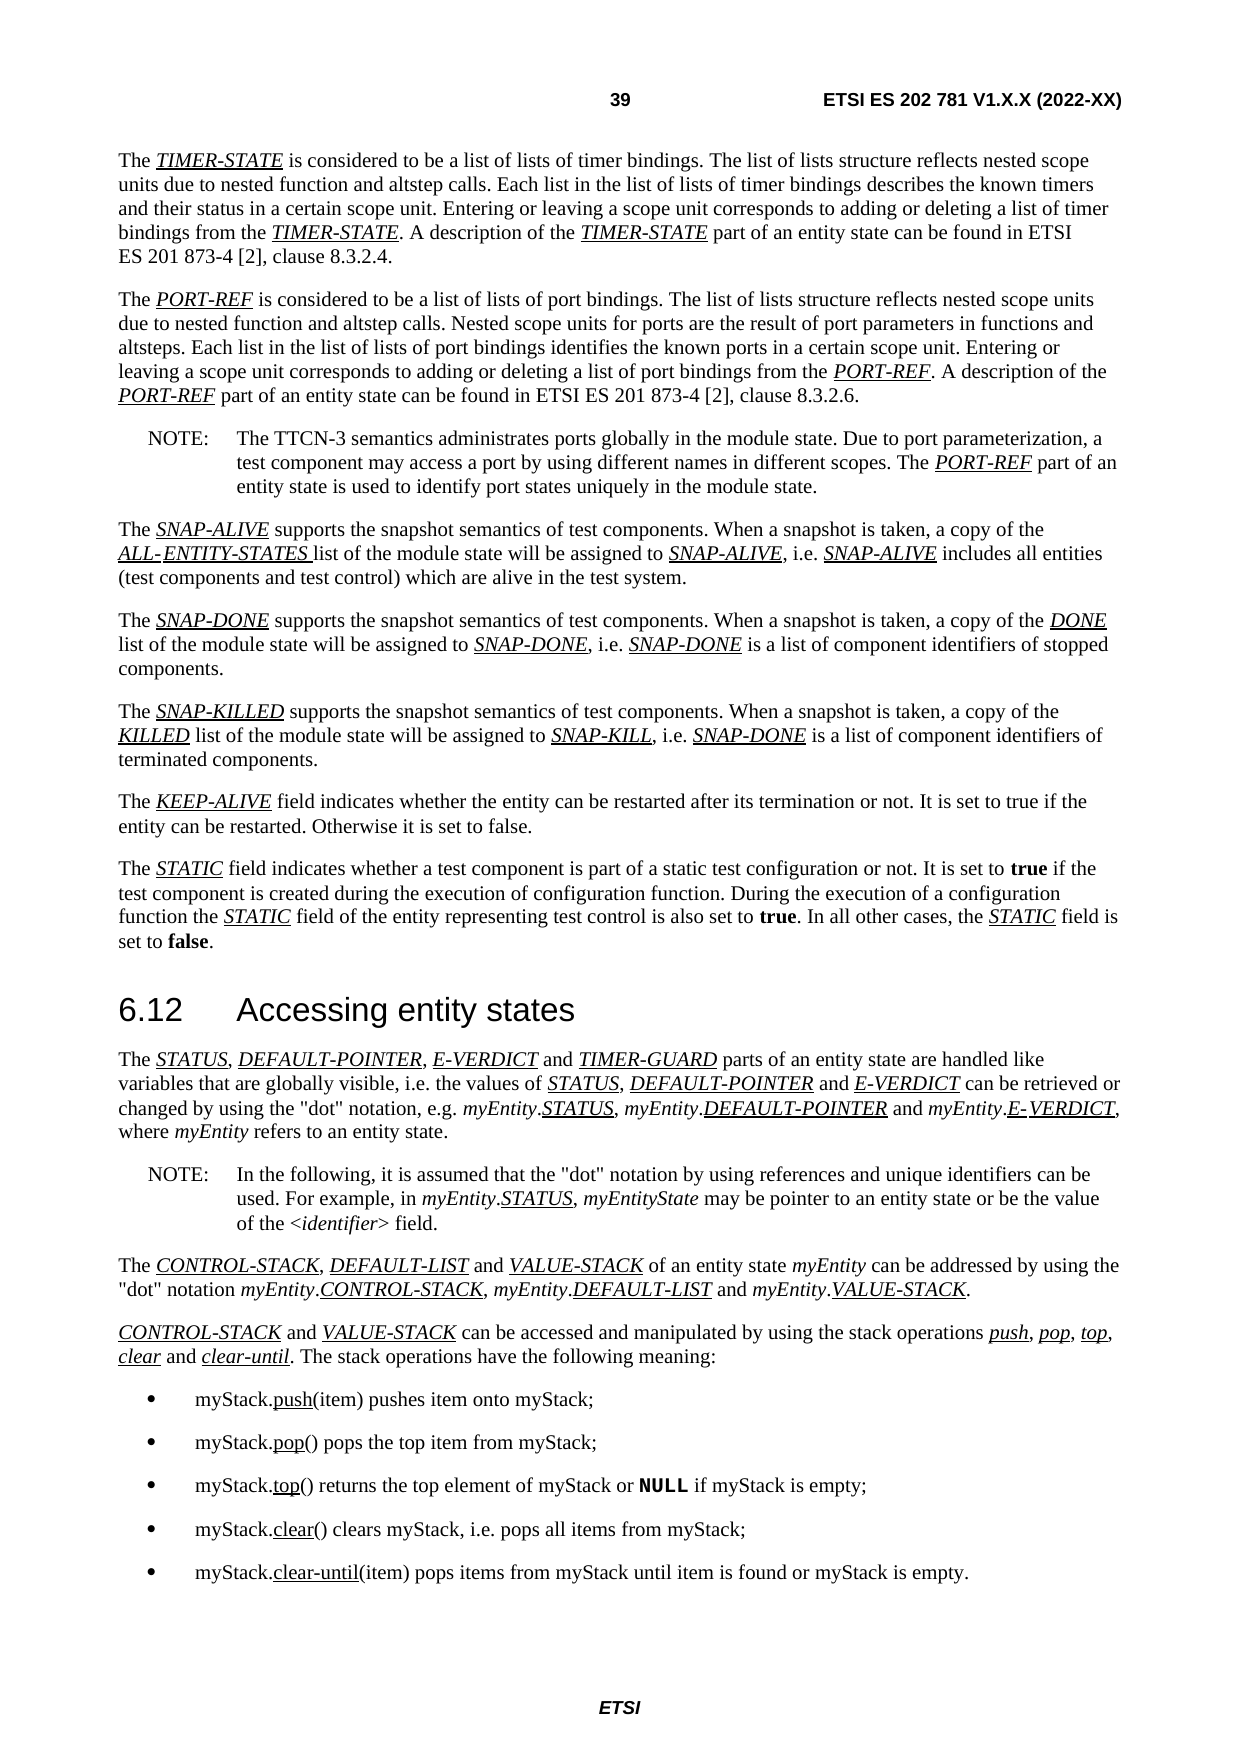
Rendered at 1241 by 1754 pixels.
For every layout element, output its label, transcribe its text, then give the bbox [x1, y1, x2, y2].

text myStack.clear-until(item) pops items from myStack until item is found or myStack is empty. [148, 1560, 1122, 1584]
text The PORT-REF is considered to be a list of lists of port bindings. The list of lists structure reflects nested scope units due to nested function and altstep calls. Nested scope units for ports are the result of port parameters in functions and altsteps. Each list in the list of lists of port bindings identifies the known ports in a certain scope unit. Entering or leaving a scope unit corresponds to adding or deleting a list of port bindings from the PORT-REF. A description of the PORT-REF part of an entity state can be found in ETSI ES 201 873-4 [2], clause 8.3.2.6. [118, 287, 1122, 407]
text myStack.pop() pops the top item from myStack; [148, 1430, 1122, 1454]
text myStack.top() returns the top element of myStack or NULL if myStack is empty; [148, 1473, 1122, 1498]
subtitle 6.12 Accessing entity states [118, 990, 1122, 1028]
text The KEEP-ALIVE field indicates whether the entity can be restarted after its termination or not. It is set to true if the entity can be restarted. Otherwise it is set to false. [118, 789, 1122, 838]
text NOTE: The TTCN-3 semantics administrates ports globally in the module state. Due to port parameterization, a test component may access a port by using different names in different scopes. The PORT-REF part of an entity state is used to identify port states uniquely in the module state. [148, 426, 1122, 498]
text The CONTROL-STACK, DEFAULT-LIST and VALUE-STACK of an entity state myEntity can be addressed by using the "dot" notation myEntity.CONTROL-STACK, myEntity.DEFAULT-LIST and myEntity.VALUE-STACK. [118, 1253, 1122, 1301]
text myStack.push(item) pushes item onto myStack; [148, 1387, 1122, 1411]
text The STATIC field indicates whether a test component is part of a static test configuration or not. It is set to true if the test component is created during the execution of configuration function. During the execution of a configuration function the STATIC field of the entity representing test control is also set to true. In all other cases, the STATIC field is set to false. [118, 856, 1122, 953]
text The SNAP-ALIVE supports the snapshot semantics of test components. When a snapshot is taken, a copy of the ALL-ENTITY-STATES list of the module state will be assigned to SNAP-ALIVE, i.e. SNAP-ALIVE includes all entities (test components and test control) which are alive in the test system. [118, 517, 1122, 589]
text The SNAP-DONE supports the snapshot semantics of test components. When a snapshot is taken, a copy of the DONE list of the module state will be assigned to SNAP-DONE, i.e. SNAP-DONE is a list of component identifiers of stopped components. [118, 608, 1122, 680]
text The SNAP-KILLED supports the snapshot semantics of test components. When a snapshot is taken, a copy of the KILLED list of the module state will be assigned to SNAP-KILL, i.e. SNAP-DONE is a list of component identifiers of terminated components. [118, 698, 1122, 771]
text CONTROL-STACK and VALUE-STACK can be accessed and manipulated by using the stack operations push, pop, top, clear and clear-until. The stack operations have the following meaning: [118, 1320, 1122, 1368]
text myStack.clear() clears myStack, i.e. pops all items from myStack; [148, 1517, 1122, 1541]
text The TIMER-STATE is considered to be a list of lists of timer bindings. The list of lists structure reflects nested scope units due to nested function and altstep calls. Each list in the list of lists of timer bindings describes the known timers and their status in a certain scope unit. Entering or leaving a scope unit corresponds to adding or deleting a list of timer bindings from the TIMER-STATE. A description of the TIMER-STATE part of an entity state can be found in ETSI ES 201 873-4 [2], clause 8.3.2.4. [118, 148, 1122, 268]
text NOTE: In the following, it is assumed that the "dot" notation by using references and unique identifiers can be used. For example, in myEntity.STATUS, myEntityState may be pointer to an entity state or be the value of the <identifier> field. [148, 1162, 1122, 1234]
text The STATUS, DEFAULT-POINTER, E-VERDICT and TIMER-GUARD parts of an entity state are handled like variables that are globally visible, i.e. the values of STATUS, DEFAULT-POINTER and E-VERDICT can be retrieved or changed by using the "dot" notation, e.g. myEntity.STATUS, myEntity.DEFAULT-POINTER and myEntity.E-VERDICT, where myEntity refers to an entity state. [118, 1047, 1122, 1143]
